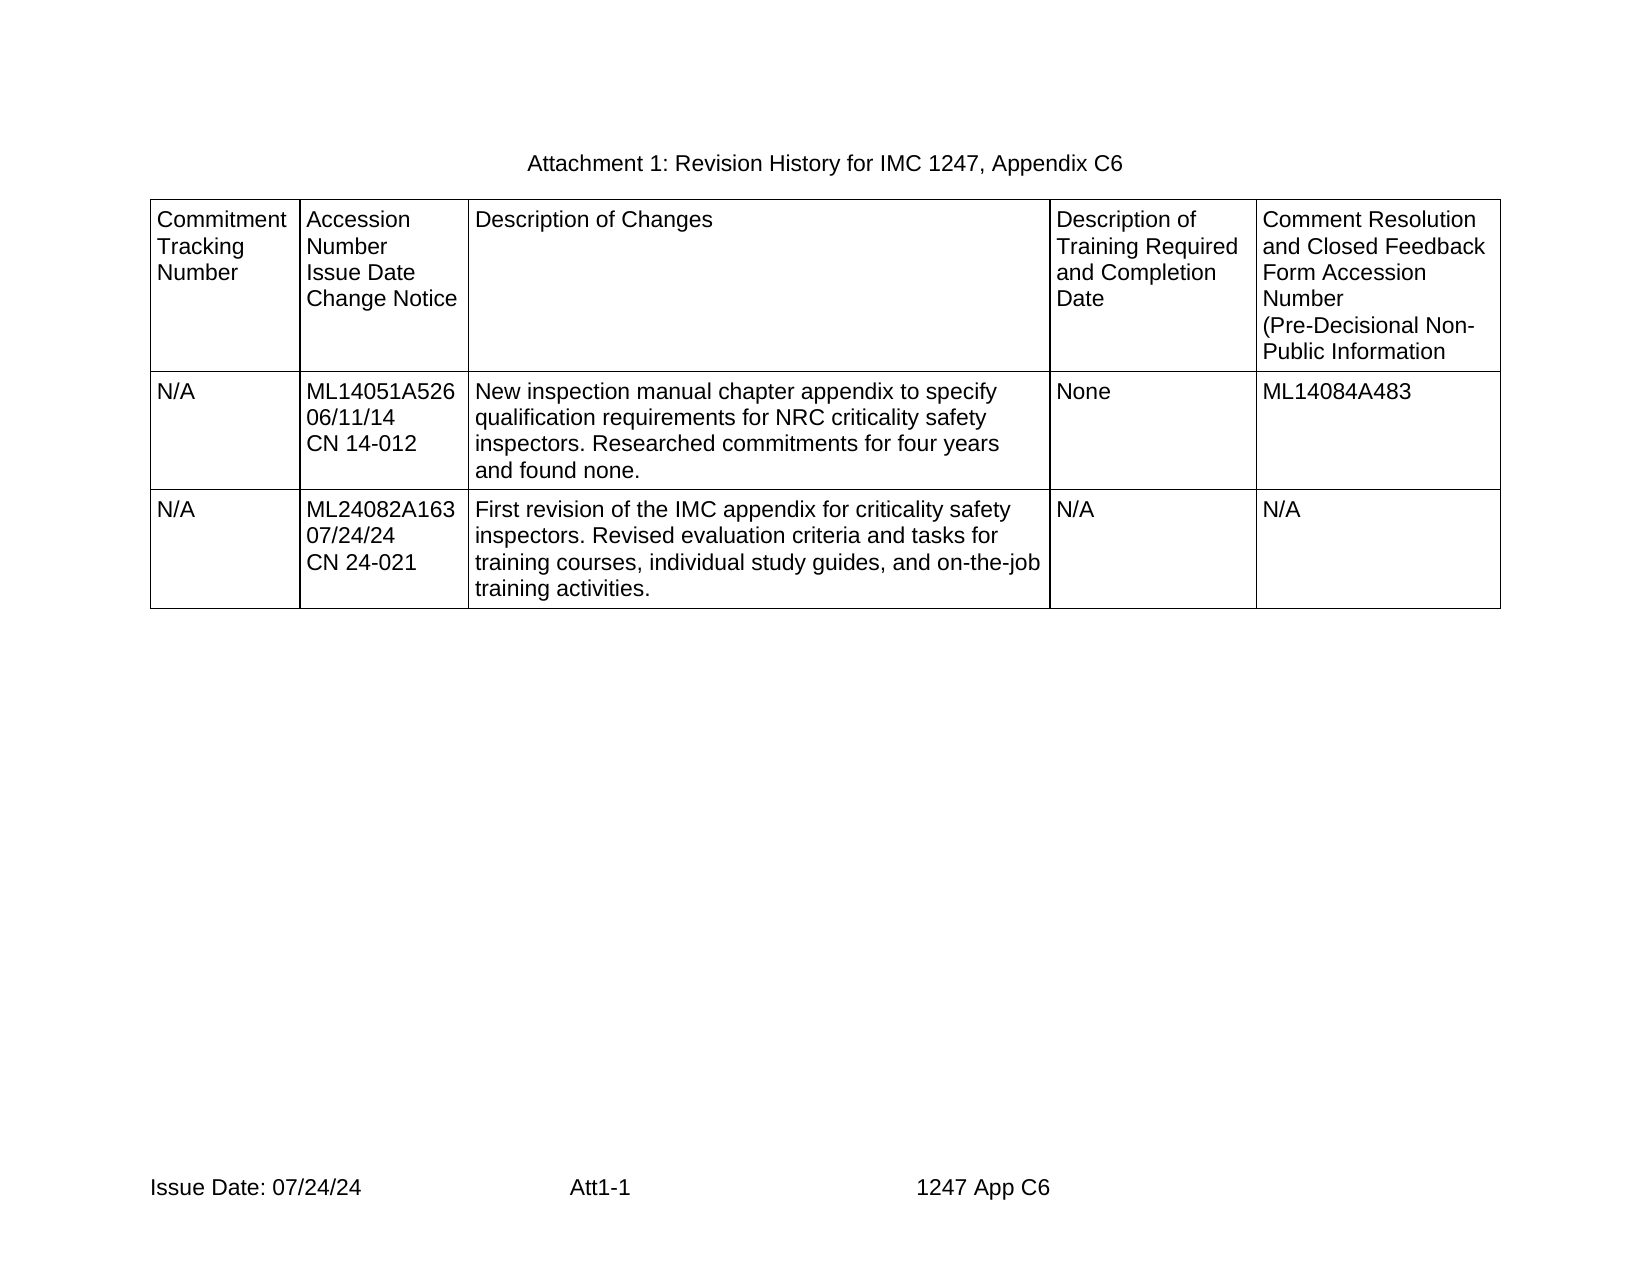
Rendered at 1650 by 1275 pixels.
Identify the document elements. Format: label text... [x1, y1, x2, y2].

table_header Description of Training Required and Completion Date [1051, 200, 1256, 371]
table_header Description of Changes [469, 200, 1049, 371]
table_cell ML14084A483 [1257, 372, 1500, 489]
table_cell ML24082A163 07/24/24 CN 24-021 [301, 490, 468, 608]
table_header Comment Resolution and Closed Feedback Form Accession Number (Pre-Decisional Non-Public Information [1257, 200, 1500, 371]
title Attachment 1: Revision History for IMC 1247, Appendix C6 [150, 150, 1500, 176]
table_cell N/A [1257, 490, 1500, 608]
table_cell New inspection manual chapter appendix to specify qualification requirements for NRC criticality safety inspectors. Researched commitments for four years and found none. [469, 372, 1049, 489]
table_header Commitment Tracking Number [151, 200, 299, 371]
table_cell ML14051A526 06/11/14 CN 14-012 [301, 372, 468, 489]
table_cell First revision of the IMC appendix for criticality safety inspectors. Revised evaluation criteria and tasks for training courses, individual study guides, and on-the-job training activities. [469, 490, 1049, 608]
table_cell N/A [151, 372, 299, 489]
table_cell N/A [151, 490, 299, 608]
table_cell None [1051, 372, 1256, 489]
table_cell N/A [1051, 490, 1256, 608]
table_header Accession Number Issue Date Change Notice [301, 200, 468, 371]
